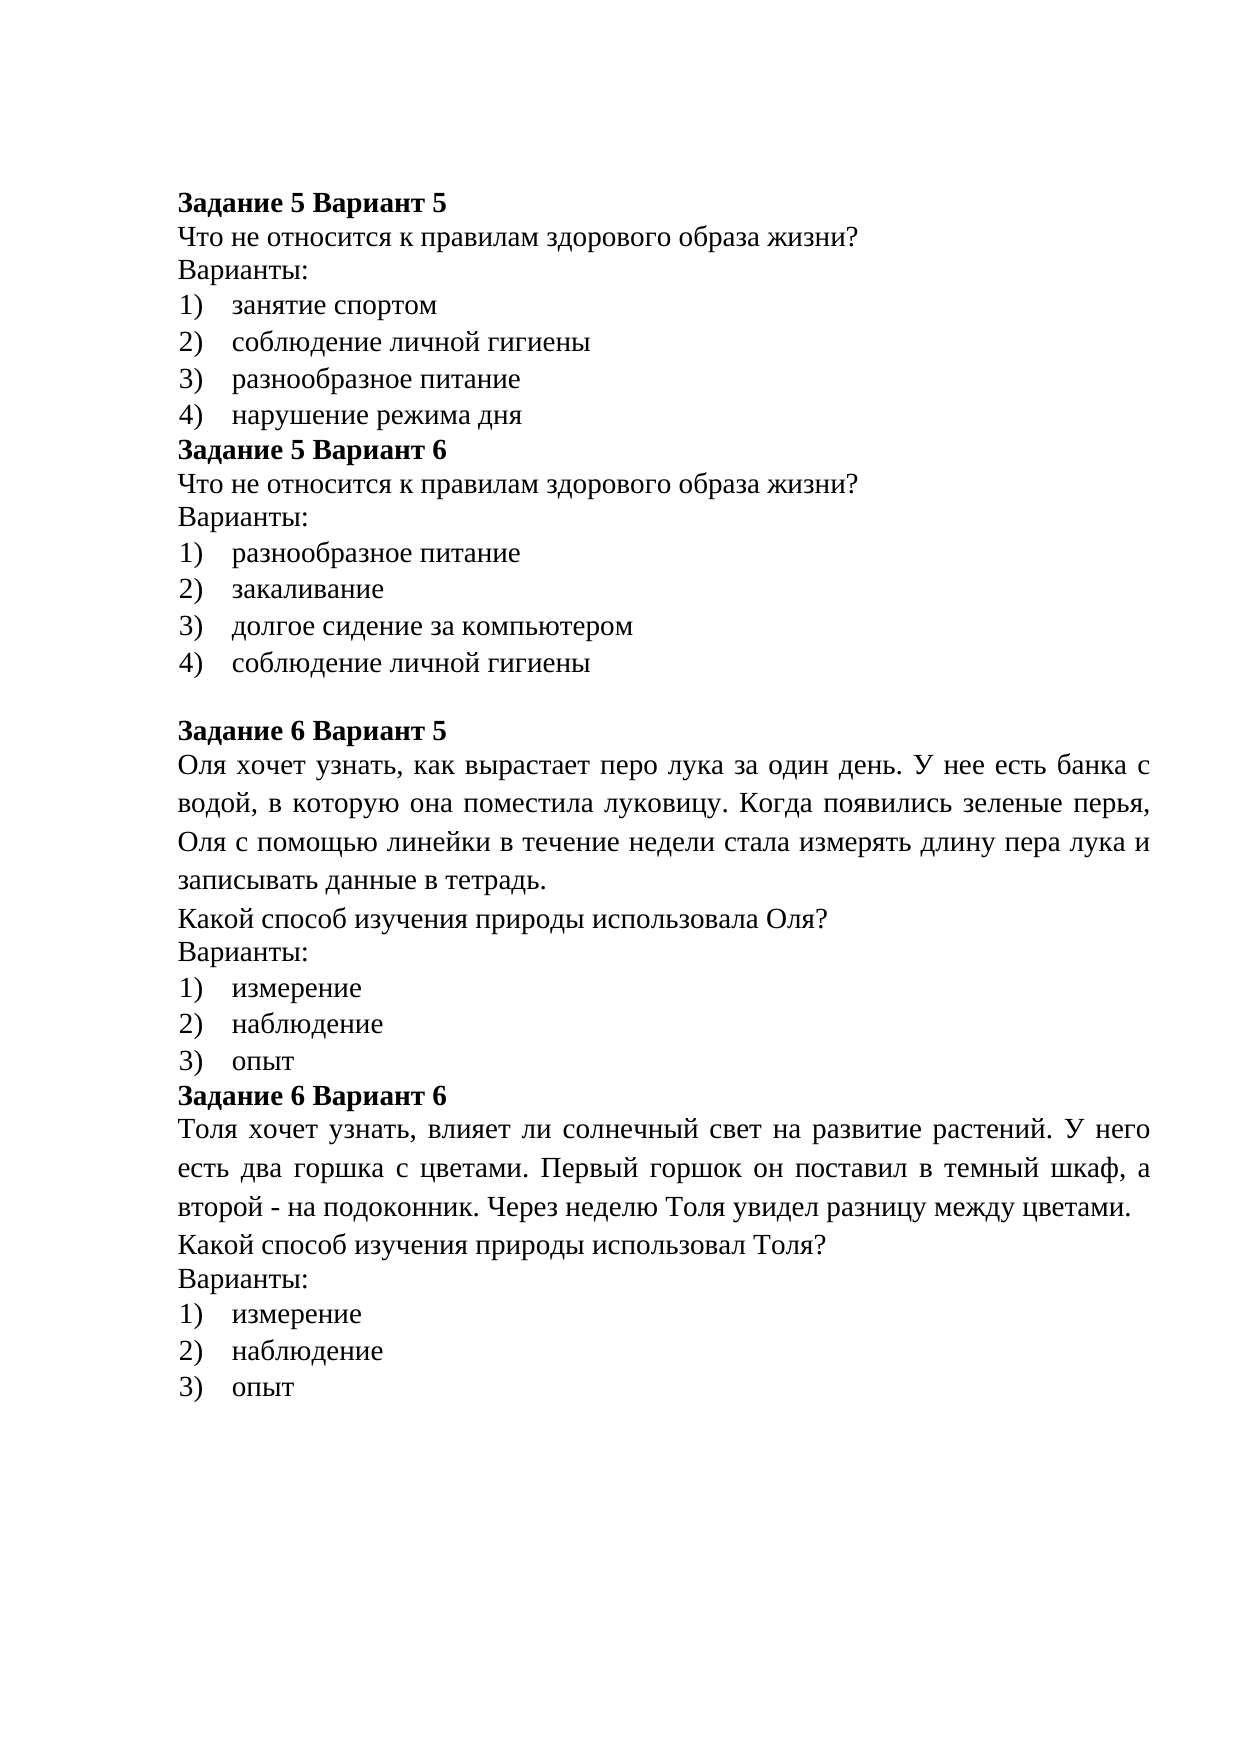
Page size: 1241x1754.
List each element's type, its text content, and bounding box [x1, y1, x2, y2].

text Что не относится к правилам здорового образа жизни? [177, 466, 1152, 499]
text Варианты: [177, 499, 1152, 533]
table_cell 3) [177, 1041, 230, 1078]
table_cell нарушение режима дня [230, 396, 1152, 432]
table_cell 2) [177, 1005, 230, 1041]
table_cell разнообразное питание [230, 359, 1152, 396]
table_cell соблюдение личной гигиены [230, 323, 1152, 359]
table_header занятие спортом [230, 286, 1152, 322]
table_header 1) [177, 286, 230, 322]
text Толя хочет узнать, влияет ли солнечный свет на развитие растений. У него есть два горшка с цветами. Первый горшок он поставил в темный шкаф, а второй - на подоконник. Через неделю Толя увидел разницу между цветами. [177, 1112, 1152, 1222]
table_cell наблюдение [230, 1005, 1152, 1041]
table_header измерение [230, 968, 1152, 1005]
text Варианты: [177, 1261, 1152, 1294]
table_cell наблюдение [230, 1331, 1152, 1368]
table_cell 2) [177, 1331, 230, 1368]
text Какой способ изучения природы использовала Оля? [177, 901, 1152, 934]
table_cell опыт [230, 1368, 1152, 1404]
table_header разнообразное питание [230, 533, 1152, 570]
table_header измерение [230, 1294, 1152, 1331]
text Задание 6 Вариант 5 [177, 713, 1152, 747]
table_cell 4) [177, 643, 230, 680]
text Оля хочет узнать, как вырастает перо лука за один день. У нее есть банка с водой, в которую она поместила луковицу. Когда появились зеленые перья, Оля с помощью линейки в течение недели стала измерять длину пера лука и записывать данные в тетрадь. [177, 747, 1152, 896]
table_cell закаливание [230, 570, 1152, 606]
table_cell 2) [177, 323, 230, 359]
table_cell 2) [177, 570, 230, 606]
table_header 1) [177, 1294, 230, 1331]
table_header 1) [177, 968, 230, 1005]
table_header 1) [177, 533, 230, 570]
text Варианты: [177, 934, 1152, 968]
text Что не относится к правилам здорового образа жизни? [177, 219, 1152, 252]
table_cell соблюдение личной гигиены [230, 643, 1152, 680]
table_cell 3) [177, 359, 230, 396]
table_cell 3) [177, 606, 230, 643]
text Задание 6 Вариант 6 [177, 1078, 1152, 1112]
text Задание 5 Вариант 6 [177, 432, 1152, 466]
text Варианты: [177, 252, 1152, 286]
text Какой способ изучения природы использовал Толя? [177, 1227, 1152, 1261]
table_cell 4) [177, 396, 230, 432]
table_cell долгое сидение за компьютером [230, 606, 1152, 643]
text Задание 5 Вариант 5 [177, 185, 1152, 219]
table_cell опыт [230, 1041, 1152, 1078]
table_cell 3) [177, 1368, 230, 1404]
